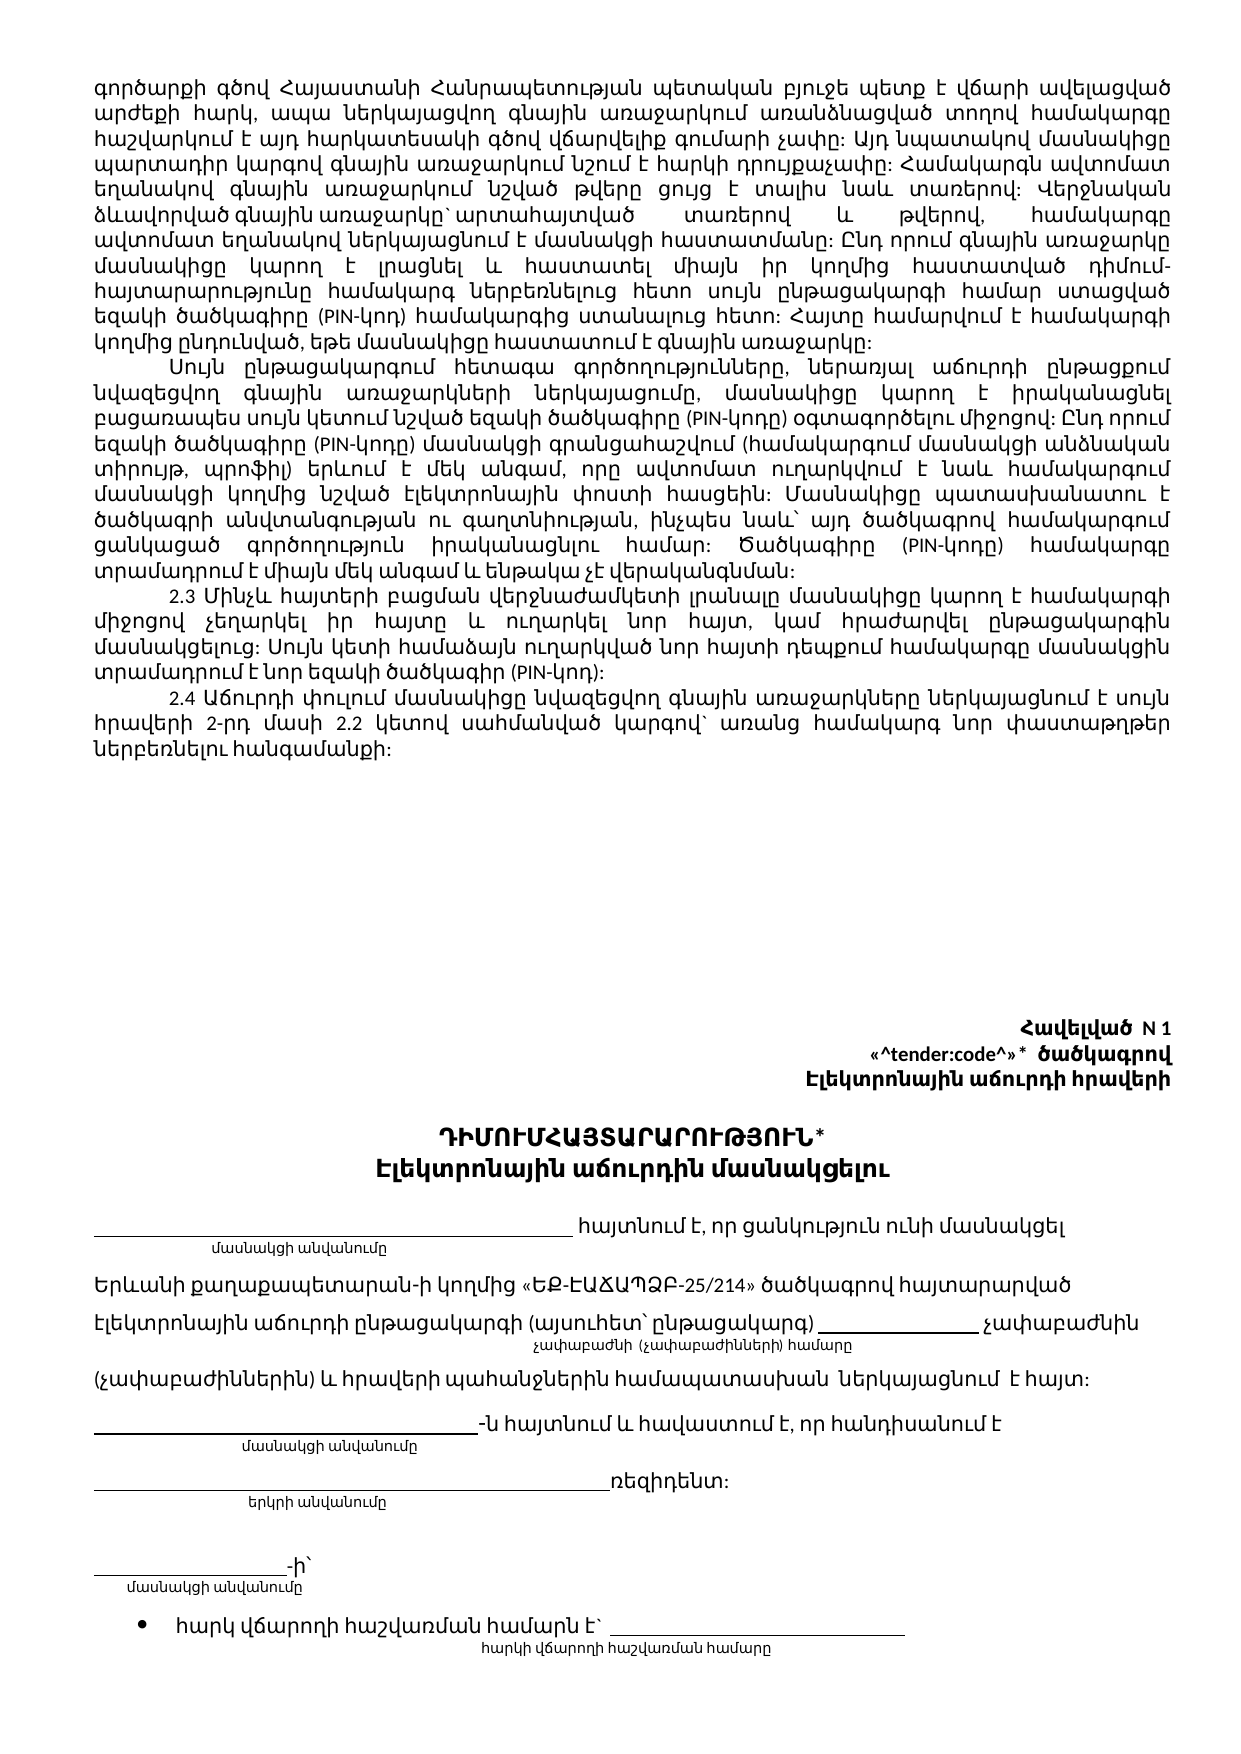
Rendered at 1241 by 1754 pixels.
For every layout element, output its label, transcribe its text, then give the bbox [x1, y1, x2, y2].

text (չափաբաժիններին) և հրավերի պահանջներին համապատասխան ներկայացնում է հայտ: [94, 1366, 1171, 1392]
text մասնակցի անվանումը [94, 1438, 1171, 1468]
list հարկ վճարողի հաշվառման համարն է` [138, 1609, 1171, 1639]
text էլեկտրոնային աճուրդի ընթացակարգի (այսուհետ՝ ընթացակարգ) չափաբաժնին [94, 1310, 1171, 1336]
text ԴԻՄՈՒՄՀԱՅՏԱՐԱՐՈՒԹՅՈՒՆ* [94, 1122, 1171, 1153]
text -ն հայտնում և հավաստում է, որ հանդիսանում է [94, 1407, 1171, 1438]
text -ի՝ [94, 1553, 1171, 1578]
text Սույն ընթացակարգում հետագա գործողությունները, ներառյալ աճուրդի ընթացքում նվազեցվող գնային առաջարկների ներկայացումը, մասնակիցը կարող է իրականացնել բացառապես սույն կետում նշված եզակի ծածկագիրը (PIN-կոդը) օգտագործելու միջոցով: Ընդ որում եզակի ծածկագիրը (PIN-կոդը) մասնակցի գրանցահաշվում (համակարգում մասնակցի անձնական տիրույթ, պրոֆիլ) երևում է մեկ անգամ, որը ավտոմատ ուղարկվում է նաև համակարգում մասնակցի կողմից նշված էլեկտրոնային փոստի հասցեին: Մասնակիցը պատասխանատու է ծածկագրի անվտանգության ու գաղտնիության, ինչպես նաև՝ այդ ծածկագրով համակարգում ցանկացած գործողություն իրականացնլու համար: Ծածկագիրը (PIN-կոդը) համակարգը տրամադրում է միայն մեկ անգամ և ենթակա չէ վերականգնման: [94, 354, 1171, 583]
text Հավելված N 1 [94, 1015, 1171, 1041]
text հայտնում է, որ ցանկություն ունի մասնակցել [94, 1214, 1171, 1239]
text չափաբաժնի (չափաբաժինների) համարը [94, 1336, 1171, 1366]
subtitle Էլեկտրոնային աճուրդին մասնակցելու [94, 1153, 1171, 1183]
text Էլեկտրոնային աճուրդի հրավերի [94, 1066, 1171, 1092]
text մասնակցի անվանումը [94, 1578, 1171, 1609]
text մասնակցի անվանումը [94, 1239, 1171, 1270]
text 2.4 Աճուրդի փուլում մասնակիցը նվազեցվող գնային առաջարկները ներկայացնում է սույն հրավերի 2-րդ մասի 2.2 կետով սահմանված կարգով` առանց համակարգ նոր փաստաթղթեր ներբեռնելու հանգամանքի: [94, 685, 1171, 761]
text երկրի անվանումը [94, 1493, 1171, 1524]
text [94, 75, 1171, 354]
text «^tender:code^»* ծածկագրով [94, 1041, 1171, 1066]
text 2.3 Մինչև հայտերի բացման վերջնաժամկետի լրանալը մասնակիցը կարող է համակարգի միջոցով չեղարկել իր հայտը և ուղարկել նոր հայտ, կամ հրաժարվել ընթացակարգին մասնակցելուց: Սույն կետի համաձայն ուղարկված նոր հայտի դեպքում համակարգը մասնակցին տրամադրում է նոր եզակի ծածկագիր (PIN-կոդ): [94, 583, 1171, 685]
text ռեզիդենտ: [94, 1468, 1171, 1493]
text Երևանի քաղաքապետարան-ի կողմից «ԵՔ-ԷԱՃԱՊՁԲ-25/214» ծածկագրով հայտարարված [94, 1270, 1171, 1298]
text հարկի վճարողի հաշվառման համարը [94, 1639, 1171, 1670]
